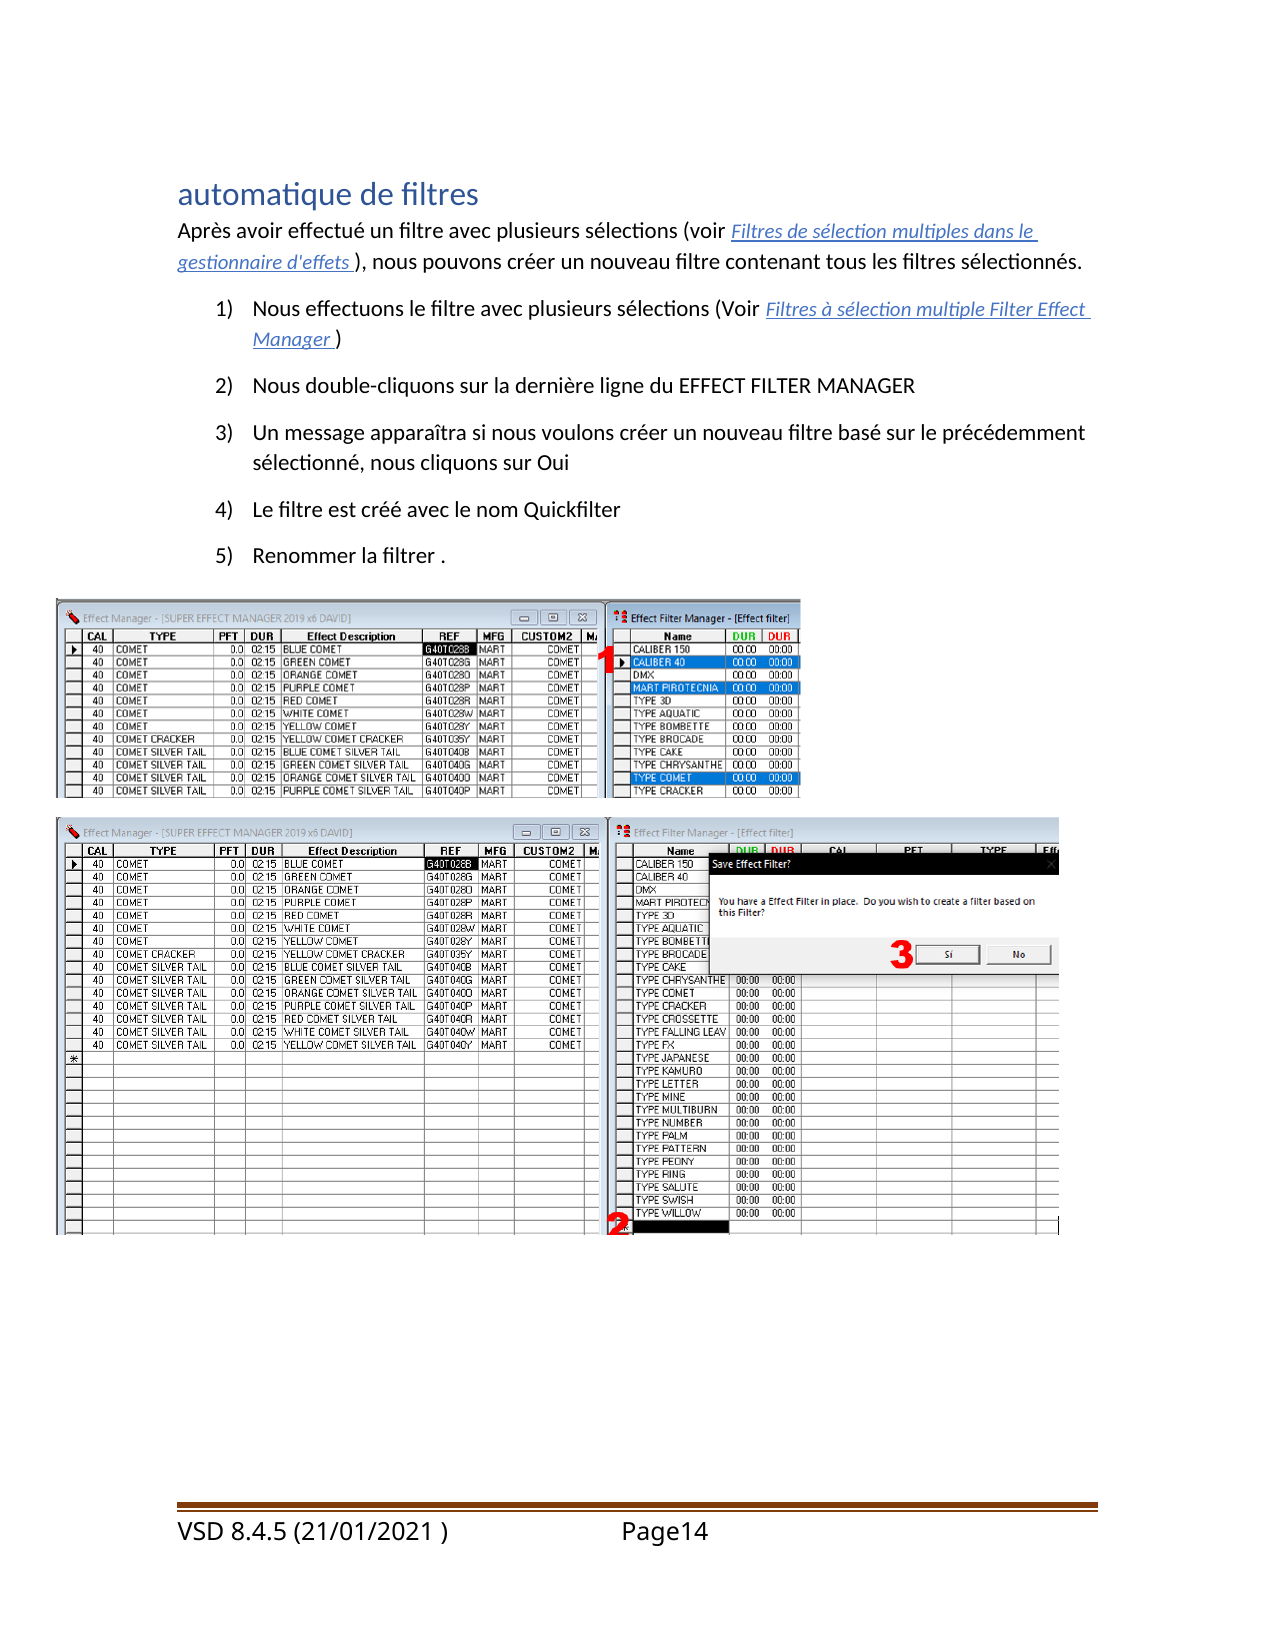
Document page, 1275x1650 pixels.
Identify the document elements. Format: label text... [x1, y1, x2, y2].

list Nous double-cliquons sur la dernière ligne du EFFECT FILTER MANAGER [215, 371, 1098, 399]
list Renommer la filtrer . [215, 542, 1098, 569]
list Le filtre est créé avec le nom Quickfilter [215, 495, 1098, 523]
text Après avoir effectué un filtre avec plusieurs sélections (voir Filtres de sélection multiples dans le gestionnaire d'effets ), nous pouvons créer un nouveau filtre contenant tous les filtres sélectionnés. [177, 217, 1098, 275]
subtitle automatique de filtres [177, 173, 1098, 213]
picture [55, 597, 1058, 1235]
list Nous effectuons le filtre avec plusieurs sélections (Voir Filtres à sélection multiple Filter Effect Manager ) [215, 294, 1098, 352]
list Un message apparaîtra si nous voulons créer un nouveau filtre basé sur le précédemment sélectionné, nous cliquons sur Oui [215, 418, 1098, 476]
